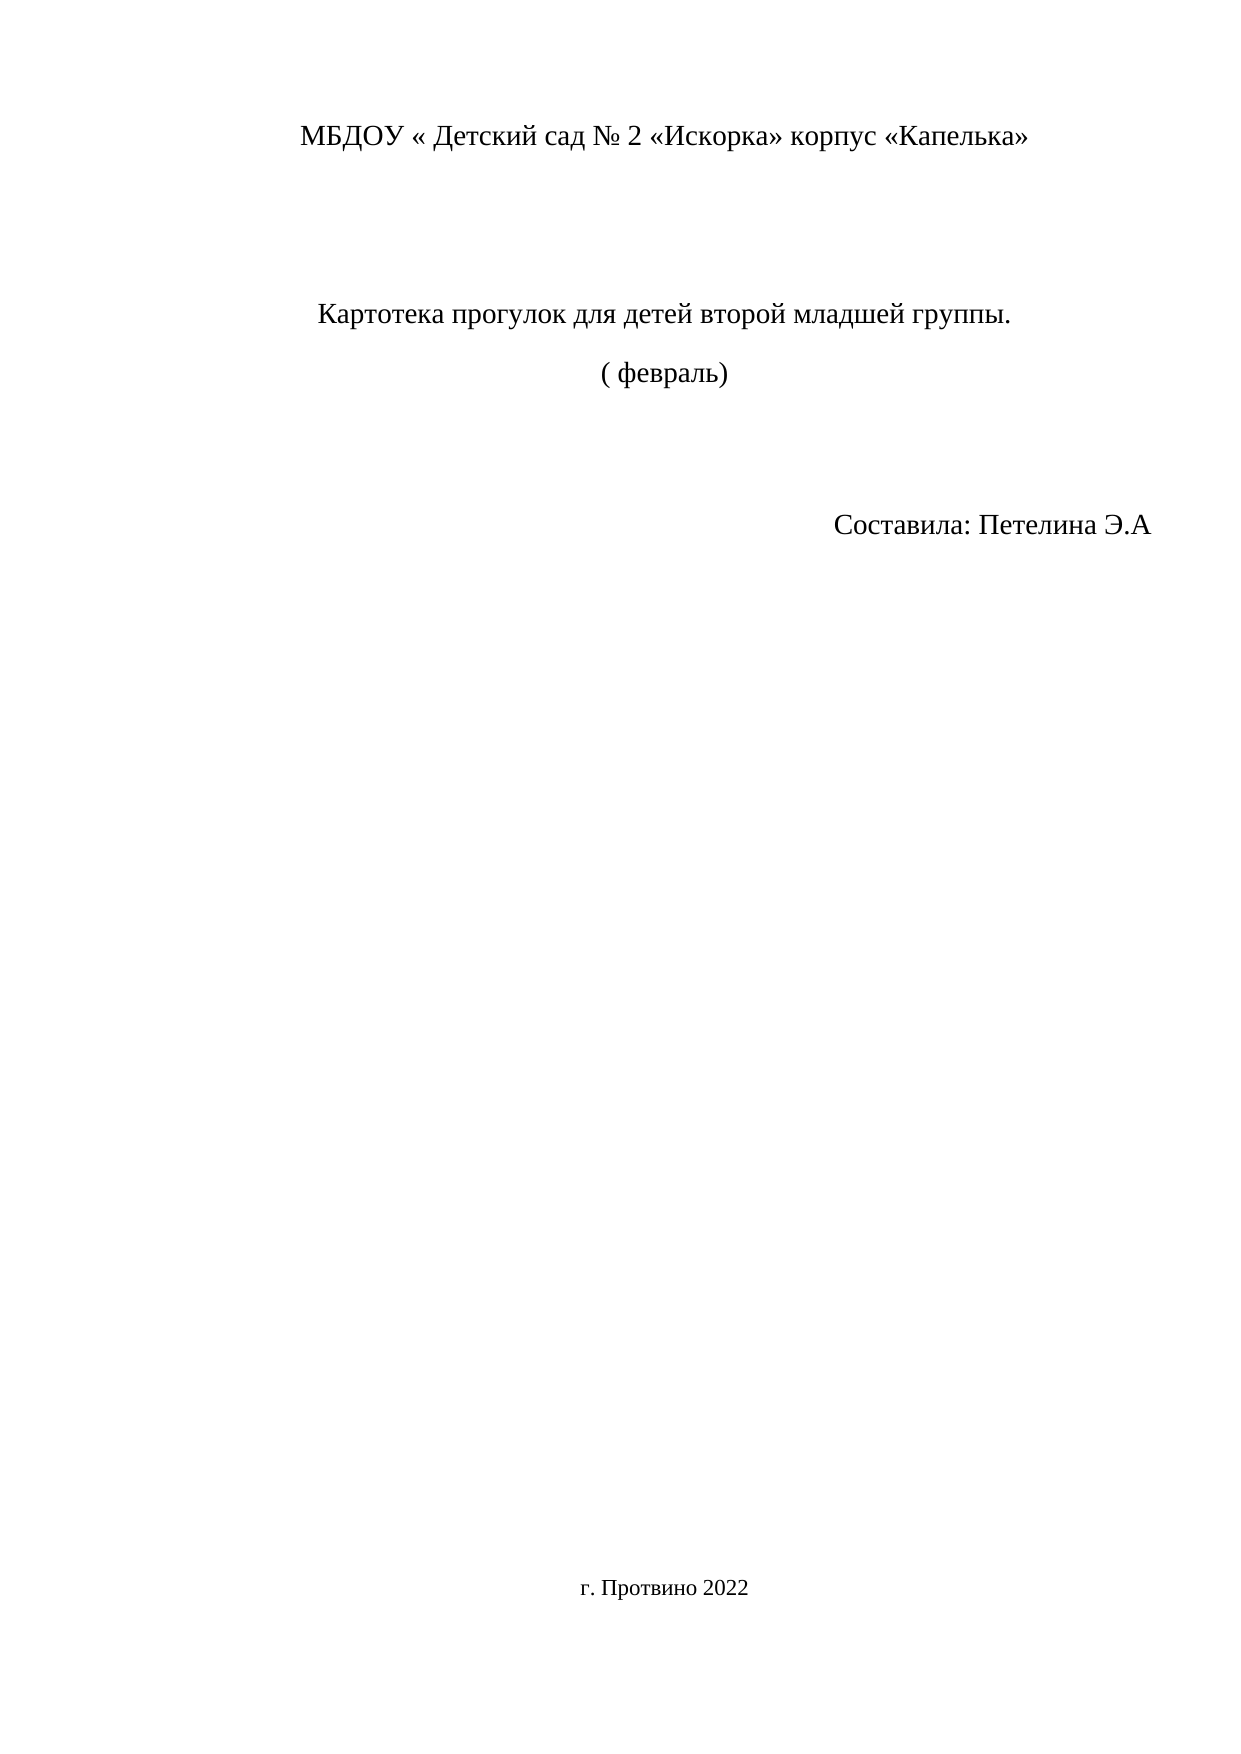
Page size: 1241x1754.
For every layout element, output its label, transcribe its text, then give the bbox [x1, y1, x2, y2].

text Составила: Петелина Э.А [177, 474, 1152, 541]
text г. Протвино 2022 [177, 1574, 1152, 1601]
text МБДОУ « Детский сад № 2 «Искорка» корпус «Капелька» [177, 118, 1152, 152]
text ( февраль) [177, 356, 1152, 389]
text Картотека прогулок для детей второй младшей группы. [177, 296, 1152, 330]
